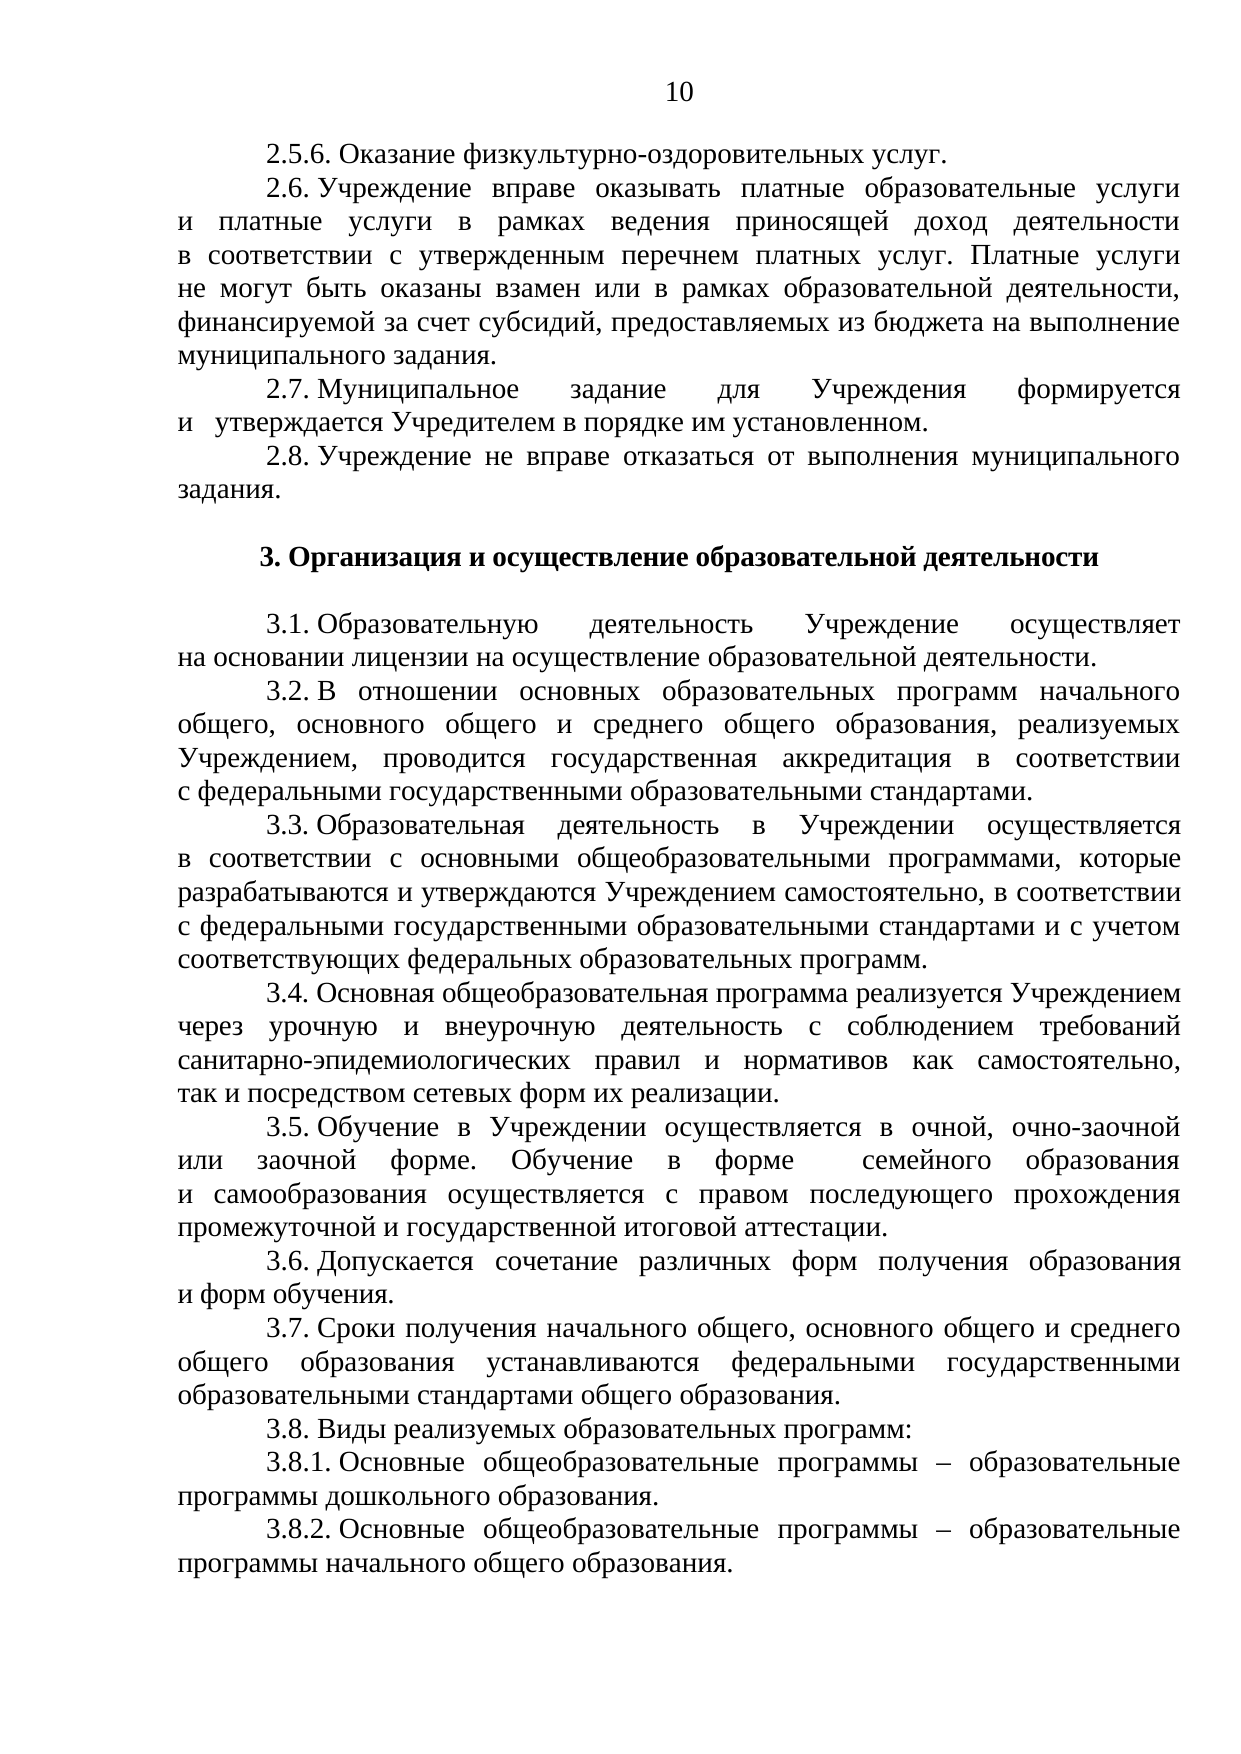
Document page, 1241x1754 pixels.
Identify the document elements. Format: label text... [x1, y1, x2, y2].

list Основная общеобразовательная программа реализуется Учреждением через урочную и внеурочную деятельность с соблюдением требований санитарно-эпидемиологических правил и нормативов как самостоятельно, так и посредством сетевых форм их реализации. [177, 975, 1181, 1109]
list Сроки получения начального общего, основного общего и среднего общего образования устанавливаются федеральными государственными образовательными стандартами общего образования. [177, 1310, 1181, 1411]
list Оказание физкультурно-оздоровительных услуг. [177, 136, 1181, 170]
list Учреждение вправе оказывать платные образовательные услуги и платные услуги в рамках ведения приносящей доход деятельности в соответствии с утвержденным перечнем платных услуг. Платные услуги не могут быть оказаны взамен или в рамках образовательной деятельности, финансируемой за счет субсидий, предоставляемых из бюджета на выполнение муниципального задания. [177, 170, 1181, 371]
list Основные общеобразовательные программы – образовательные программы дошкольного образования. [177, 1444, 1181, 1511]
list В отношении основных образовательных программ начального общего, основного общего и среднего общего образования, реализуемых Учреждением, проводится государственная аккредитация в соответствии с федеральными государственными образовательными стандартами. [177, 673, 1181, 807]
list Виды реализуемых образовательных программ: [177, 1411, 1181, 1444]
list Образовательная деятельность в Учреждении осуществляется в соответствии с основными общеобразовательными программами, которые разрабатываются и утверждаются Учреждением самостоятельно, в соответствии с федеральными государственными образовательными стандартами и с учетом соответствующих федеральных образовательных программ. [177, 807, 1181, 975]
list Основные общеобразовательные программы – образовательные программы начального общего образования. [177, 1511, 1181, 1578]
list Образовательную деятельность Учреждение осуществляет на основании лицензии на осуществление образовательной деятельности. [177, 606, 1181, 673]
text 3. Организация и осуществление образовательной деятельности [177, 539, 1181, 572]
list Допускается сочетание различных форм получения образования и форм обучения. [177, 1243, 1181, 1310]
list Обучение в Учреждении осуществляется в очной, очно-заочной или заочной форме. Обучение в форме семейного образования и самообразования осуществляется с правом последующего прохождения промежуточной и государственной итоговой аттестации. [177, 1109, 1181, 1243]
list Учреждение не вправе отказаться от выполнения муниципального задания. [177, 438, 1181, 505]
list Муниципальное задание для Учреждения формируется и утверждается Учредителем в порядке им установленном. [177, 371, 1181, 438]
